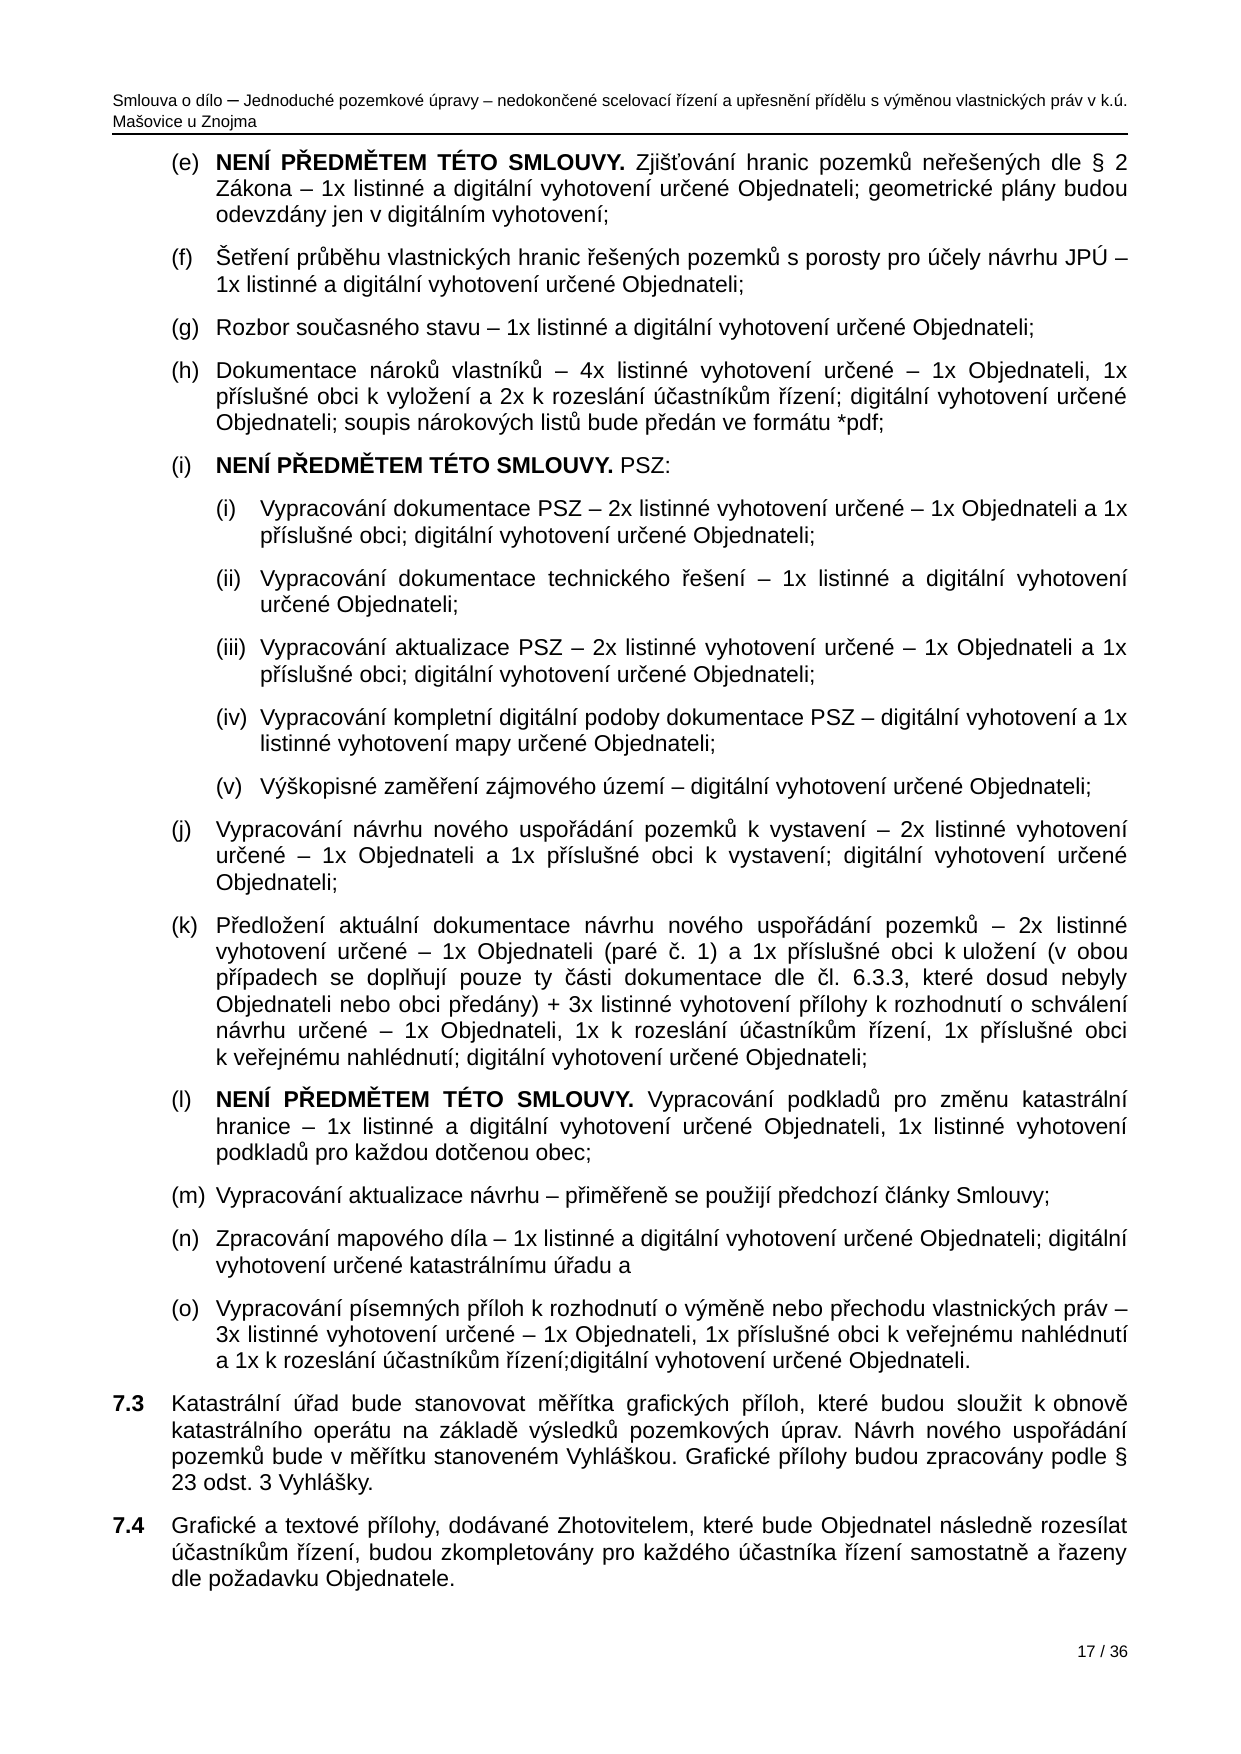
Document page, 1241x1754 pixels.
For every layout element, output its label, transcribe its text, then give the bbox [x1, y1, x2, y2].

list Vypracování aktualizace návrhu – přiměřeně se použijí předchozí články Smlouvy; [171, 1182, 1128, 1208]
list Šetření průběhu vlastnických hranic řešených pozemků s porosty pro účely návrhu JPÚ – 1x listinné a digitální vyhotovení určené Objednateli; [171, 244, 1128, 297]
list Zpracování mapového díla – 1x listinné a digitální vyhotovení určené Objednateli; digitální vyhotovení určené katastrálnímu úřadu a [171, 1225, 1128, 1278]
list Vypracování písemných příloh k rozhodnutí o výměně nebo přechodu vlastnických práv – 3x listinné vyhotovení určené – 1x Objednateli, 1x příslušné obci k veřejnému nahlédnutí a 1x k rozeslání účastníkům řízení;digitální vyhotovení určené Objednateli. [171, 1294, 1128, 1374]
list NENÍ PŘEDMĚTEM TÉTO SMLOUVY. Zjišťování hranic pozemků neřešených dle § 2 Zákona – 1x listinné a digitální vyhotovení určené Objednateli; geometrické plány budou odevzdány jen v digitálním vyhotovení; [171, 148, 1128, 228]
list NENÍ PŘEDMĚTEM TÉTO SMLOUVY. Vypracování podkladů pro změnu katastrální hranice – 1x listinné a digitální vyhotovení určené Objednateli, 1x listinné vyhotovení podkladů pro každou dotčenou obec; [171, 1086, 1128, 1166]
text Katastrální úřad bude stanovovat měřítka grafických příloh, které budou sloužit k obnově katastrálního operátu na základě výsledků pozemkových úprav. Návrh nového uspořádání pozemků bude v měřítku stanoveném Vyhláškou. Grafické přílohy budou zpracovány podle § 23 odst. 3 Vyhlášky. [112, 1390, 1128, 1496]
list NENÍ PŘEDMĚTEM TÉTO SMLOUVY. PSZ: [171, 452, 1128, 479]
list Dokumentace nároků vlastníků – 4x listinné vyhotovení určené – 1x Objednateli, 1x příslušné obci k vyložení a 2x k rozeslání účastníkům řízení; digitální vyhotovení určené Objednateli; soupis nárokových listů bude předán ve formátu *pdf; [171, 357, 1128, 436]
list Rozbor současného stavu – 1x listinné a digitální vyhotovení určené Objednateli; [171, 314, 1128, 340]
list Vypracování aktualizace PSZ – 2x listinné vyhotovení určené – 1x Objednateli a 1x příslušné obci; digitální vyhotovení určené Objednateli; [216, 634, 1128, 687]
list Předložení aktuální dokumentace návrhu nového uspořádání pozemků – 2x listinné vyhotovení určené – 1x Objednateli (paré č. 1) a 1x příslušné obci k uložení (v obou případech se doplňují pouze ty části dokumentace dle čl. 6.3.3, které dosud nebyly Objednateli nebo obci předány) + 3x listinné vyhotovení přílohy k rozhodnutí o schválení návrhu určené – 1x Objednateli, 1x k rozeslání účastníkům řízení, 1x příslušné obci k veřejnému nahlédnutí; digitální vyhotovení určené Objednateli; [171, 912, 1128, 1070]
list Vypracování návrhu nového uspořádání pozemků k vystavení – 2x listinné vyhotovení určené – 1x Objednateli a 1x příslušné obci k vystavení; digitální vyhotovení určené Objednateli; [171, 816, 1128, 895]
list Vypracování dokumentace technického řešení – 1x listinné a digitální vyhotovení určené Objednateli; [216, 565, 1128, 617]
text Grafické a textové přílohy, dodávané Zhotovitelem, které bude Objednatel následně rozesílat účastníkům řízení, budou zkompletovány pro každého účastníka řízení samostatně a řazeny dle požadavku Objednatele. [112, 1512, 1128, 1591]
list Vypracování kompletní digitální podoby dokumentace PSZ – digitální vyhotovení a 1x listinné vyhotovení mapy určené Objednateli; [216, 703, 1128, 756]
list Vypracování dokumentace PSZ – 2x listinné vyhotovení určené – 1x Objednateli a 1x příslušné obci; digitální vyhotovení určené Objednateli; [216, 495, 1128, 548]
list Výškopisné zaměření zájmového území – digitální vyhotovení určené Objednateli; [216, 773, 1128, 799]
